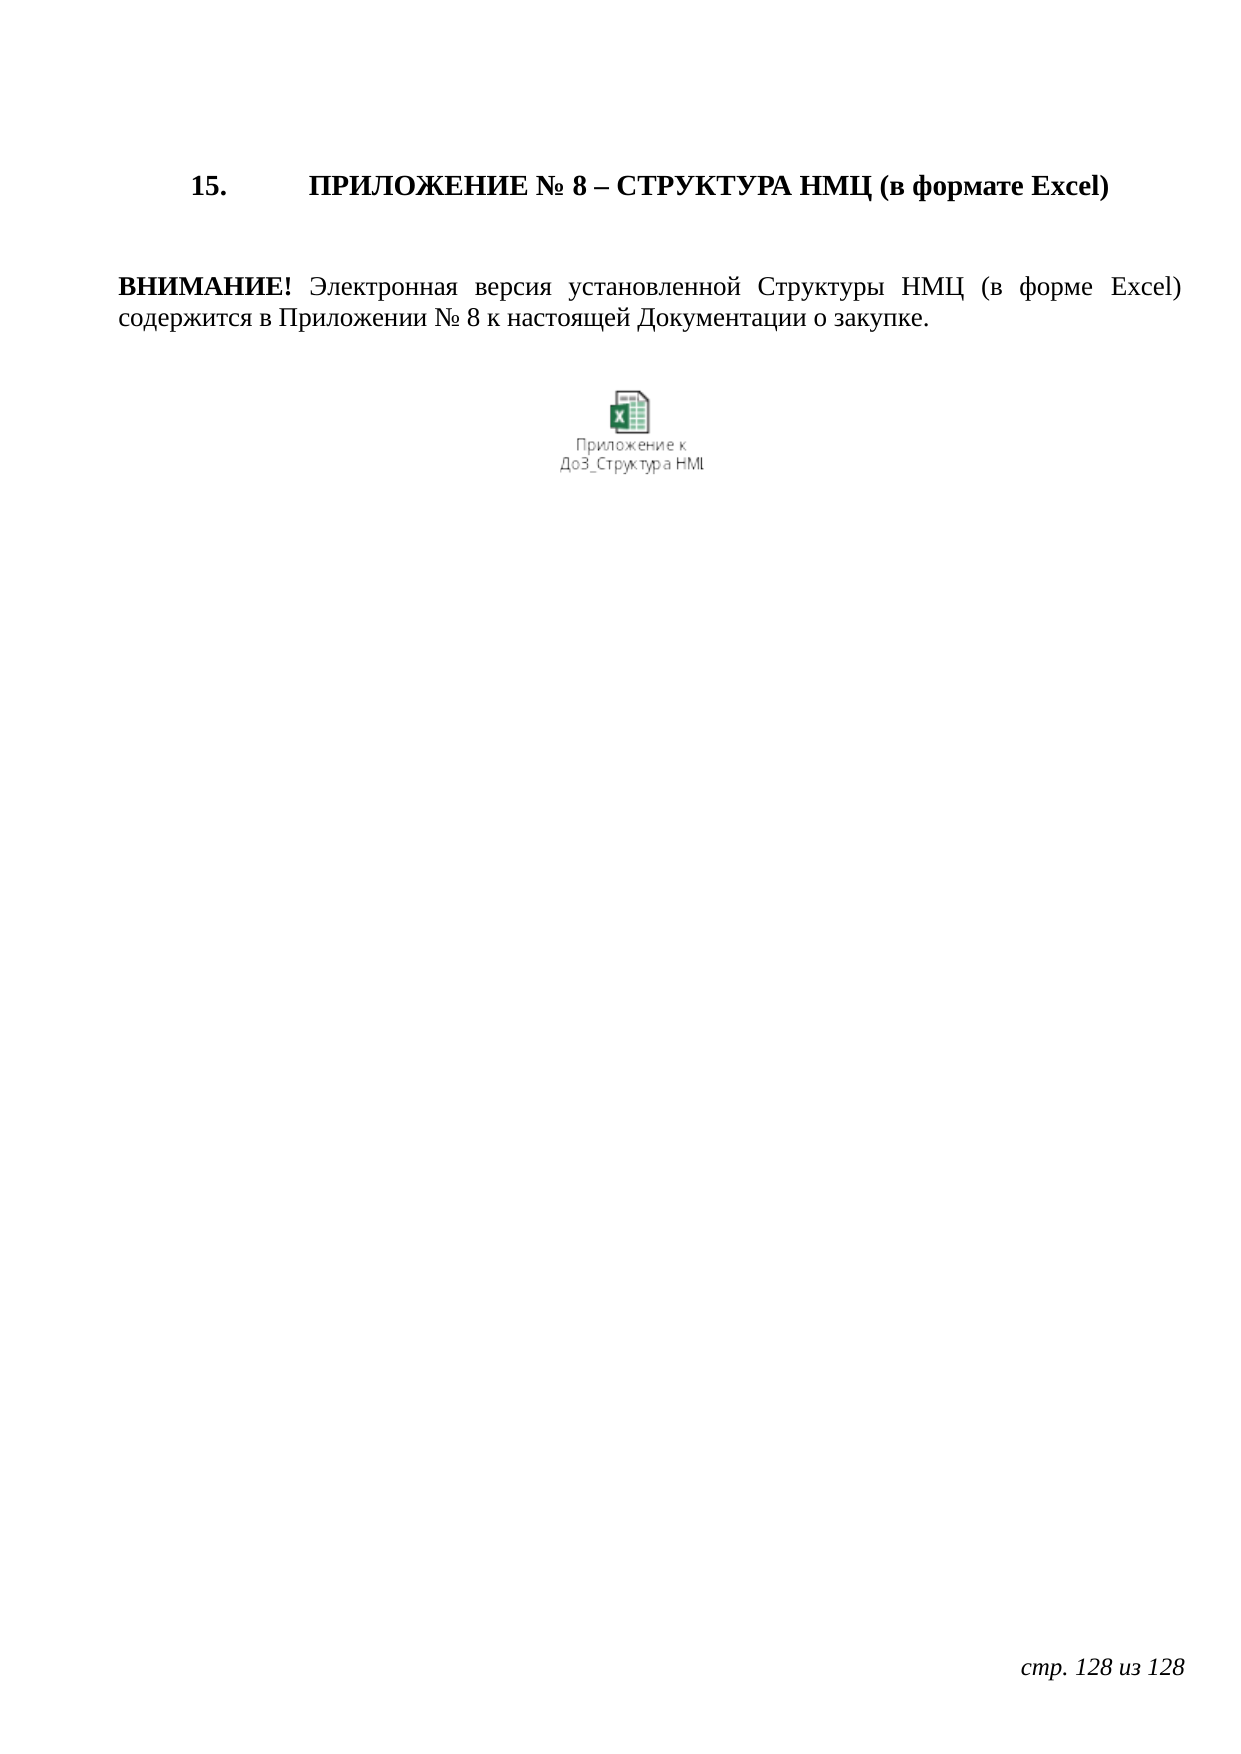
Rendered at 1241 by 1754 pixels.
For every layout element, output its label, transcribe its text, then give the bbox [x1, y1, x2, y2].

text ВНИМАНИЕ! Электронная версия установленной Структуры НМЦ (в форме Excel) содержится в Приложении № 8 к настоящей Документации о закупке. [118, 270, 1181, 333]
subtitle ПРИЛОЖЕНИЕ № 8 – СТРУКТУРА НМЦ (в формате Excel) [118, 168, 1181, 202]
